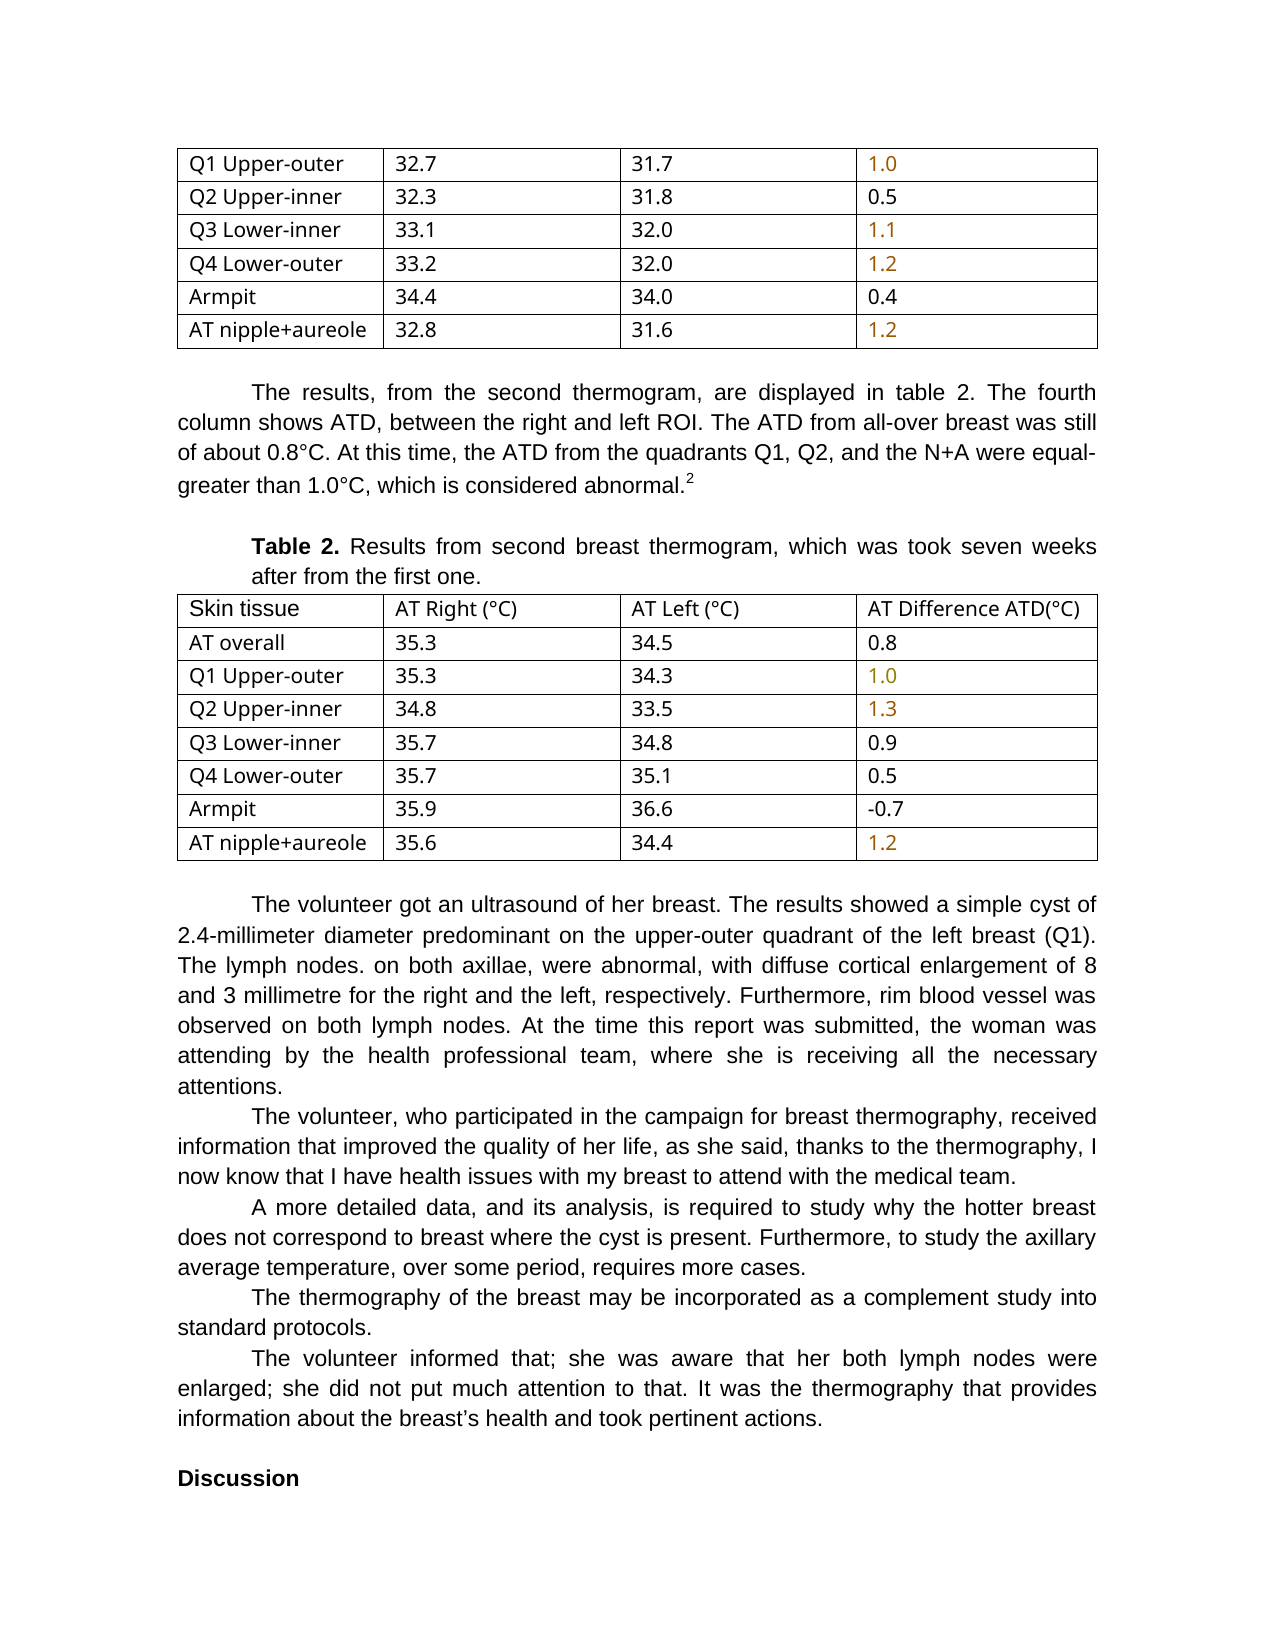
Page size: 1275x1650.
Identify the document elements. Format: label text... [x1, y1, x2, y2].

table_cell 32.3 [384, 182, 620, 214]
table_cell Q3 Lower-inner [178, 728, 383, 760]
text The results, from the second thermogram, are displayed in table 2. The fourth column shows ATD, between the right and left ROI. The ATD from all-over breast was still of about 0.8°C. At this time, the ATD from the quadrants Q1, Q2, and the N+A were equal-greater than 1.0°C, which is considered abnormal.2 [177, 379, 1098, 499]
table_cell 1.1 [857, 215, 1097, 248]
table_cell 35.9 [384, 795, 620, 827]
text The volunteer informed that; she was aware that her both lymph nodes were enlarged; she did not put much attention to that. It was the thermography that provides information about the breast’s health and took pertinent actions. [177, 1344, 1098, 1431]
table_cell Armpit [178, 795, 383, 827]
table_cell 33.2 [384, 249, 620, 281]
text The thermography of the breast may be incorporated as a complement study into standard protocols. [177, 1284, 1098, 1341]
table_cell 0.5 [857, 761, 1097, 793]
table_cell 34.8 [384, 695, 620, 727]
table_cell 34.4 [621, 828, 856, 860]
table_cell Armpit [178, 282, 383, 314]
table_cell Q4 Lower-outer [178, 249, 383, 281]
table_cell 32.7 [384, 149, 620, 181]
text Table 2. Results from second breast thermogram, which was took seven weeks after from the first one. [251, 533, 1098, 590]
table_cell 35.3 [384, 661, 620, 693]
table_cell AT nipple+aureole [178, 828, 383, 860]
table_cell 35.1 [621, 761, 856, 793]
table_cell 34.8 [621, 728, 856, 760]
table_cell 31.7 [621, 149, 856, 181]
table_cell Q2 Upper-inner [178, 695, 383, 727]
table_cell 35.6 [384, 828, 620, 860]
table_cell 33.1 [384, 215, 620, 248]
table_cell 35.3 [384, 628, 620, 660]
table_cell Q4 Lower-outer [178, 761, 383, 793]
table_header AT Left (°C) [621, 595, 856, 627]
table_cell Q2 Upper-inner [178, 182, 383, 214]
table_cell 34.0 [621, 282, 856, 314]
table_cell 36.6 [621, 795, 856, 827]
table_header AT Right (°C) [384, 595, 620, 627]
table_cell 34.4 [384, 282, 620, 314]
table_cell AT nipple+aureole [178, 315, 383, 348]
table_cell Q1 Upper-outer [178, 661, 383, 693]
table_cell 1.2 [857, 249, 1097, 281]
table_cell 0.8 [857, 628, 1097, 660]
table_cell 32.0 [621, 215, 856, 248]
table_cell 1.2 [857, 315, 1097, 348]
table_cell 34.3 [621, 661, 856, 693]
table_cell 1.0 [857, 661, 1097, 693]
table_cell 0.4 [857, 282, 1097, 314]
table_cell 33.5 [621, 695, 856, 727]
table_cell 35.7 [384, 761, 620, 793]
table_cell 31.6 [621, 315, 856, 348]
table_cell Q1 Upper-outer [178, 149, 383, 181]
text A more detailed data, and its analysis, is required to study why the hotter breast does not correspond to breast where the cyst is present. Furthermore, to study the axillary average temperature, over some period, requires more cases. [177, 1193, 1098, 1280]
text The volunteer, who participated in the campaign for breast thermography, received information that improved the quality of her life, as she said, thanks to the thermography, I now know that I have health issues with my breast to attend with the medical team. [177, 1103, 1098, 1190]
table_cell -0.7 [857, 795, 1097, 827]
table_cell 31.8 [621, 182, 856, 214]
table_cell 35.7 [384, 728, 620, 760]
table_cell 1.0 [857, 149, 1097, 181]
table_cell 1.3 [857, 695, 1097, 727]
text Discussion [177, 1465, 1098, 1492]
table_cell Q3 Lower-inner [178, 215, 383, 248]
table_cell 0.5 [857, 182, 1097, 214]
table_cell AT overall [178, 628, 383, 660]
table_cell 1.2 [857, 828, 1097, 860]
table_cell 32.8 [384, 315, 620, 348]
table_header AT Difference ATD(°C) [857, 595, 1097, 627]
table_cell 0.9 [857, 728, 1097, 760]
table_header Skin tissue [178, 595, 383, 627]
text The volunteer got an ultrasound of her breast. The results showed a simple cyst of 2.4-millimeter diameter predominant on the upper-outer quadrant of the left breast (Q1). The lymph nodes. on both axillae, were abnormal, with diffuse cortical enlargement of 8 and 3 millimetre for the right and the left, respectively. Furthermore, rim blood vessel was observed on both lymph nodes. At the time this report was submitted, the woman was attending by the health professional team, where she is receiving all the necessary attentions. [177, 891, 1098, 1099]
table_cell 34.5 [621, 628, 856, 660]
table_cell 32.0 [621, 249, 856, 281]
